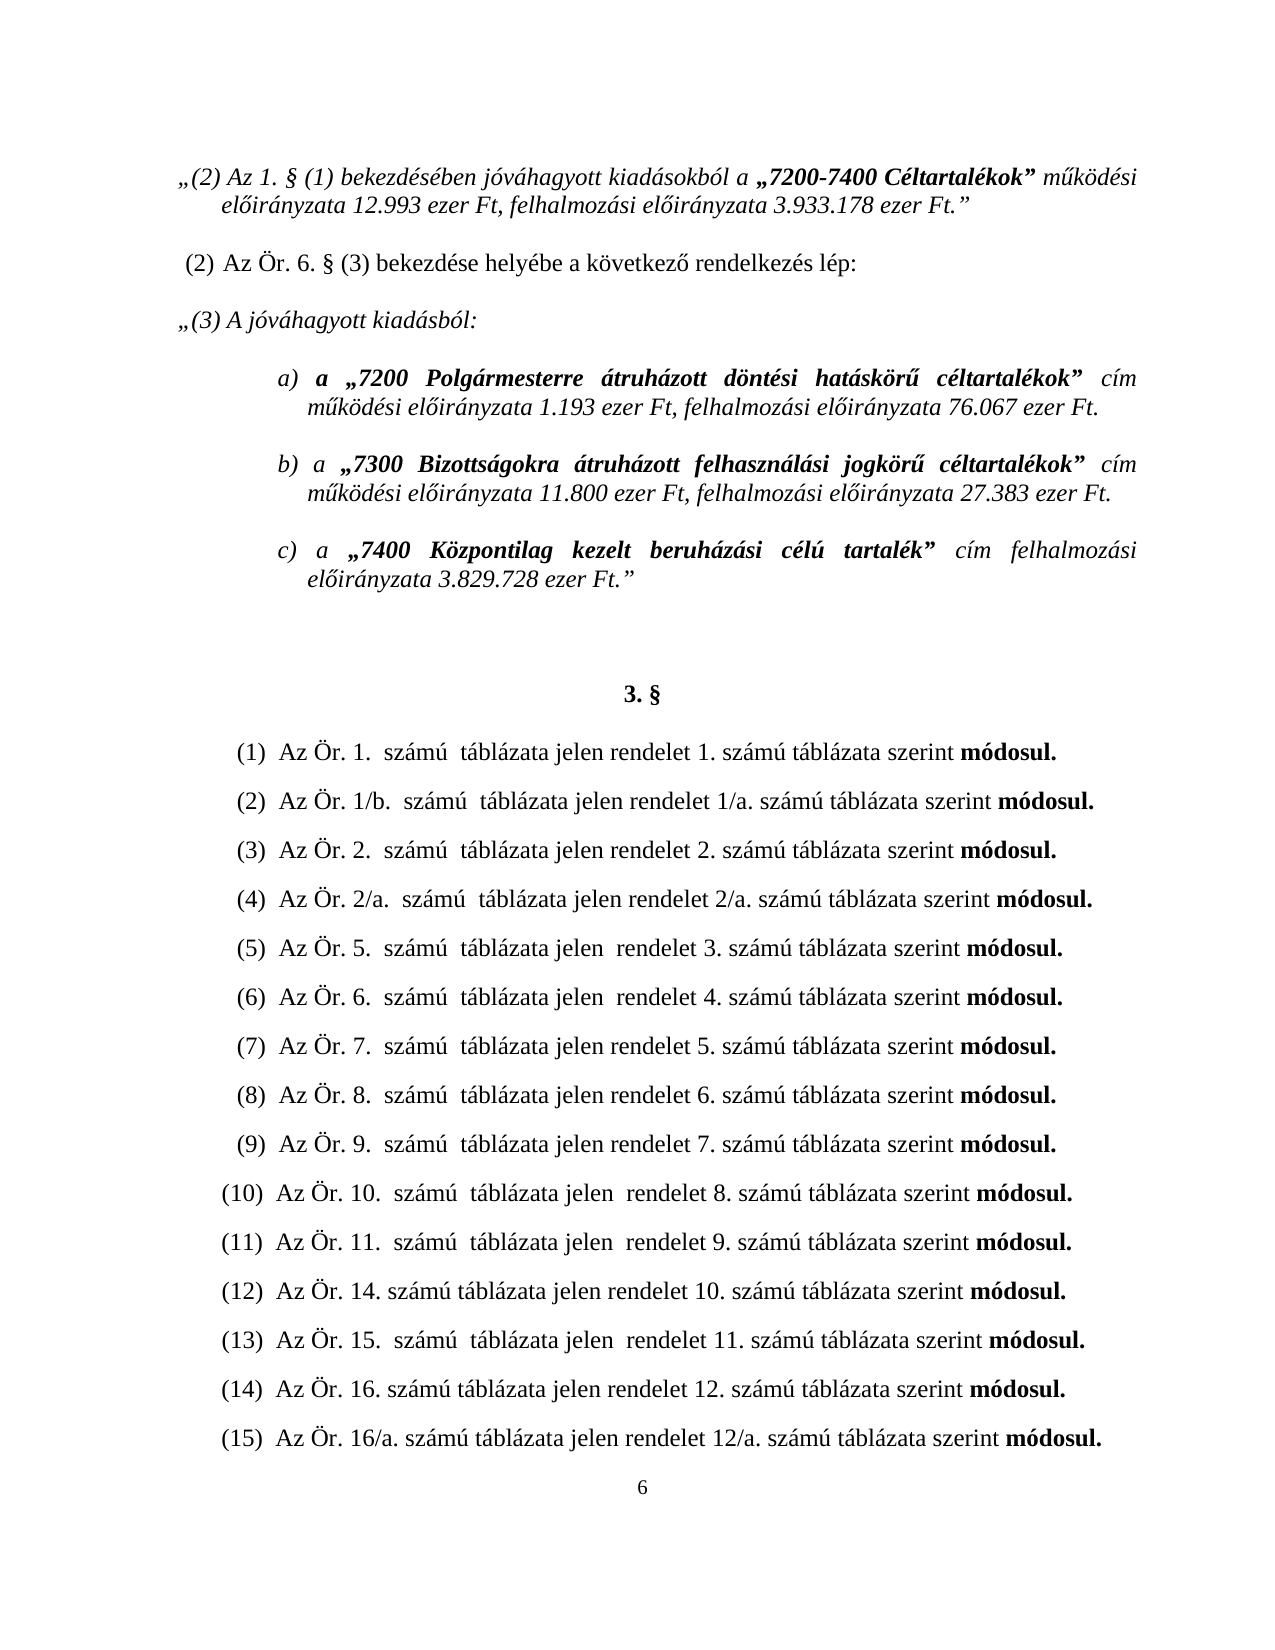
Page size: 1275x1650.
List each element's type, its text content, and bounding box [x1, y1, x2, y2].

text b) a „7300 Bizottságokra átruházott felhasználási jogkörű céltartalékok” cím működési előirányzata 11.800 ezer Ft, felhalmozási előirányzata 27.383 ezer Ft. [277, 449, 1137, 507]
text (8) Az Ör. 8. számú táblázata jelen rendelet 6. számú táblázata szerint módosul. [237, 1080, 1137, 1109]
text (13) Az Ör. 15. számú táblázata jelen rendelet 11. számú táblázata szerint módosul. [221, 1325, 1137, 1354]
text (5) Az Ör. 5. számú táblázata jelen rendelet 3. számú táblázata szerint módosul. [237, 933, 1137, 962]
text (4) Az Ör. 2/a. számú táblázata jelen rendelet 2/a. számú táblázata szerint módosul. [237, 884, 1137, 913]
text c) a „7400 Központilag kezelt beruházási célú tartalék” cím felhalmozási előirányzata 3.829.728 ezer Ft.” [277, 535, 1137, 593]
text (15) Az Ör. 16/a. számú táblázata jelen rendelet 12/a. számú táblázata szerint módosul. [221, 1423, 1137, 1452]
text (2) Az Ör. 1/b. számú táblázata jelen rendelet 1/a. számú táblázata szerint módosul. [237, 786, 1137, 814]
text (11) Az Ör. 11. számú táblázata jelen rendelet 9. számú táblázata szerint módosul. [221, 1227, 1137, 1256]
text (1) Az Ör. 1. számú táblázata jelen rendelet 1. számú táblázata szerint módosul. [237, 737, 1137, 765]
text (14) Az Ör. 16. számú táblázata jelen rendelet 12. számú táblázata szerint módosul. [221, 1374, 1137, 1403]
text (6) Az Ör. 6. számú táblázata jelen rendelet 4. számú táblázata szerint módosul. [237, 982, 1137, 1011]
text (9) Az Ör. 9. számú táblázata jelen rendelet 7. számú táblázata szerint módosul. [237, 1129, 1137, 1158]
text (10) Az Ör. 10. számú táblázata jelen rendelet 8. számú táblázata szerint módosul. [221, 1178, 1137, 1207]
text 3. § [148, 679, 1137, 708]
text a) a „7200 Polgármesterre átruházott döntési hatáskörű céltartalékok” cím működési előirányzata 1.193 ezer Ft, felhalmozási előirányzata 76.067 ezer Ft. [277, 363, 1137, 420]
list Az Ör. 6. § (3) bekezdése helyébe a következő rendelkezés lép: [185, 248, 1137, 277]
text (3) Az Ör. 2. számú táblázata jelen rendelet 2. számú táblázata szerint módosul. [237, 835, 1137, 863]
text „(3) A jóváhagyott kiadásból: [177, 305, 1137, 334]
text „(2) Az 1. § (1) bekezdésében jóváhagyott kiadásokból a „7200-7400 Céltartalékok” működési előirányzata 12.993 ezer Ft, felhalmozási előirányzata 3.933.178 ezer Ft.” [177, 162, 1137, 219]
text (7) Az Ör. 7. számú táblázata jelen rendelet 5. számú táblázata szerint módosul. [237, 1031, 1137, 1060]
text (12) Az Ör. 14. számú táblázata jelen rendelet 10. számú táblázata szerint módosul. [221, 1276, 1137, 1305]
